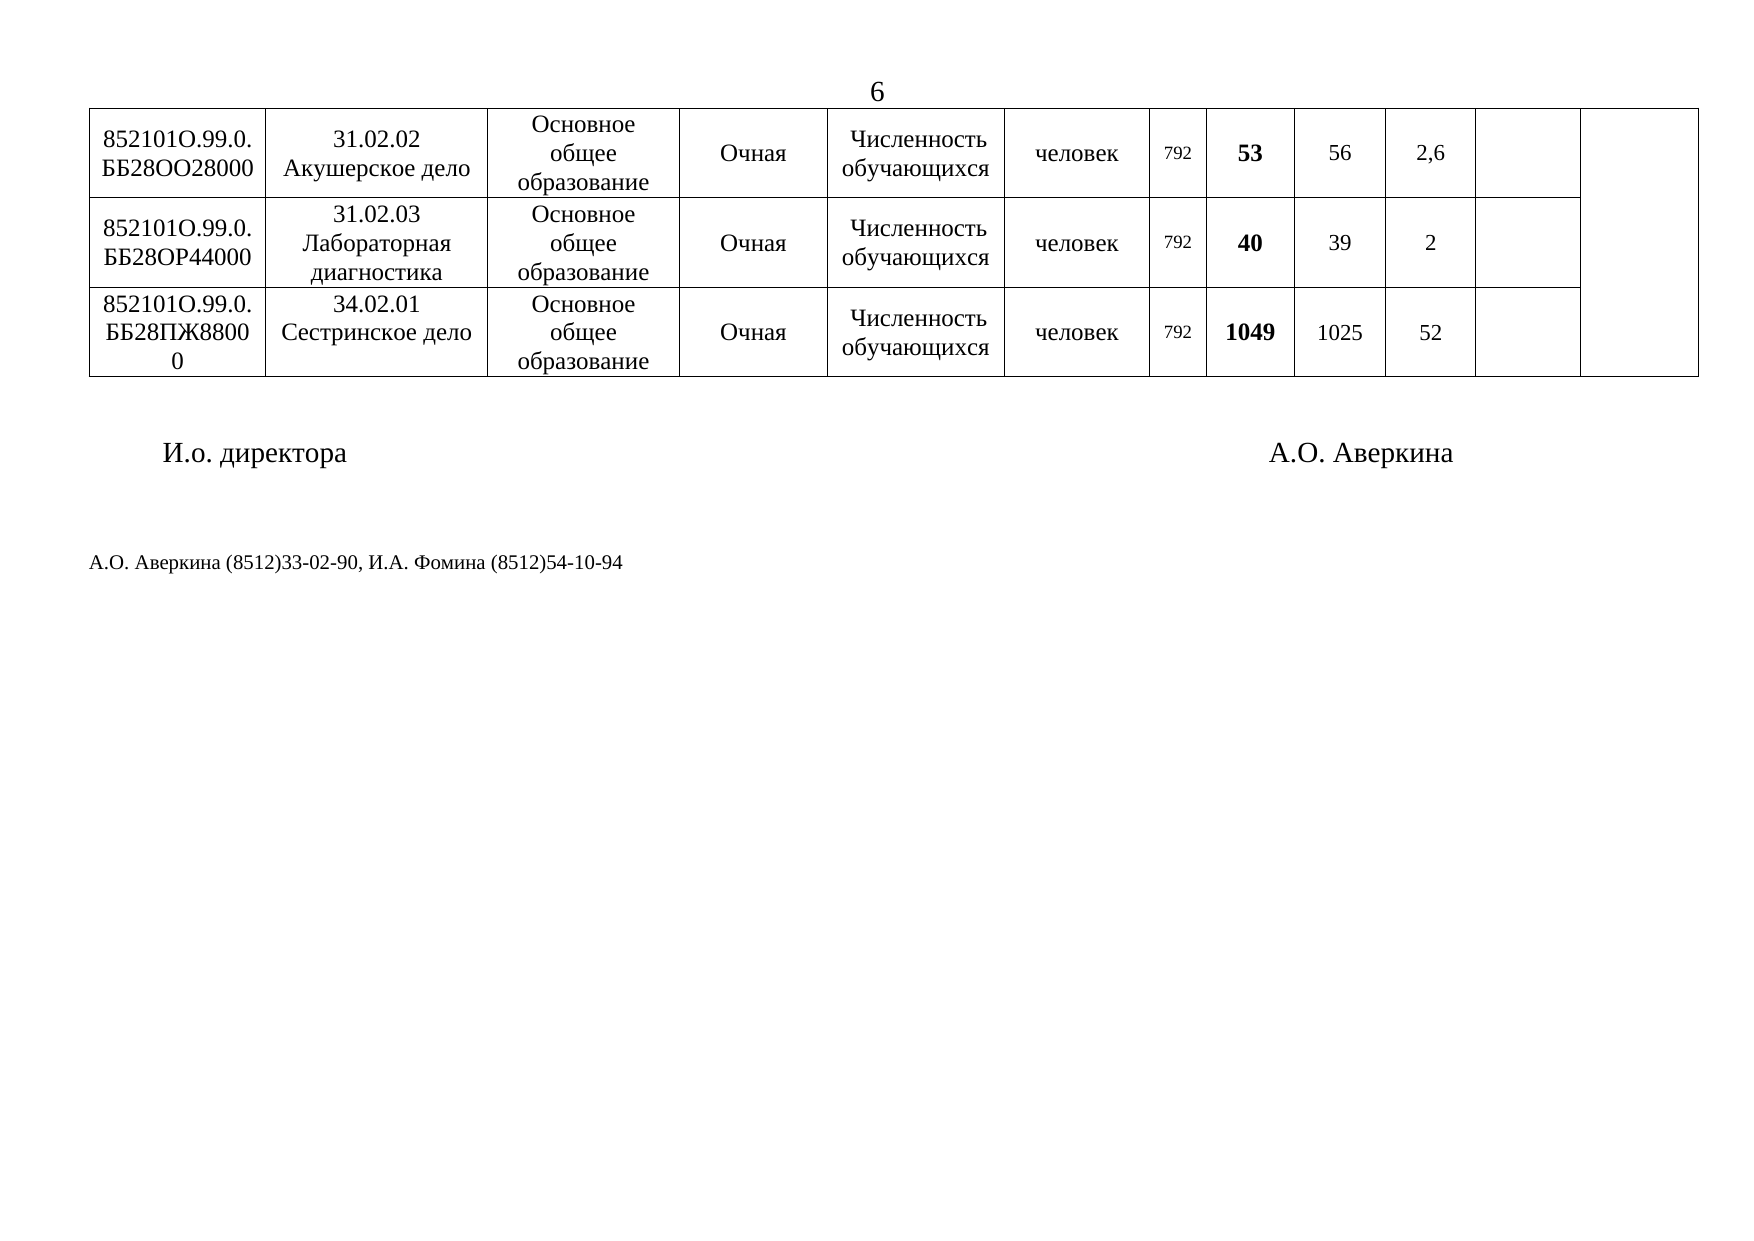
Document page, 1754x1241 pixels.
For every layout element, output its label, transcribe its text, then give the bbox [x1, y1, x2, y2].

table_cell Основное общее образование [488, 198, 679, 287]
table_cell 52 [1386, 288, 1475, 376]
table_cell 852101О.99.0. ББ28ОО28000 [90, 109, 265, 197]
table_cell [1476, 109, 1580, 197]
table_cell 852101О.99.0. ББ28ОР44000 [90, 198, 265, 287]
text И.о. директора А.О. Аверкина [89, 435, 1665, 468]
table_cell [1476, 198, 1580, 287]
table_cell человек [1005, 109, 1149, 197]
table_cell 2,6 [1386, 109, 1475, 197]
table_cell 1025 [1295, 288, 1385, 376]
table_cell 2 [1386, 198, 1475, 287]
table_cell Основное общее образование [488, 288, 679, 376]
table_cell 792 [1150, 198, 1206, 287]
text А.О. Аверкина (8512)33-02-90, И.А. Фомина (8512)54-10-94 [89, 550, 1665, 574]
table_cell 1049 [1207, 288, 1294, 376]
table_cell Численность обучающихся [828, 198, 1004, 287]
table_cell 31.02.02 Акушерское дело [266, 109, 487, 197]
table_cell человек [1005, 288, 1149, 376]
table_cell 39 [1295, 198, 1385, 287]
table_cell 792 [1150, 109, 1206, 197]
table_cell 852101О.99.0. ББ28ПЖ88000 [90, 288, 265, 376]
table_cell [828, 109, 1004, 197]
table_cell Очная [680, 109, 827, 197]
table_cell 40 [1207, 198, 1294, 287]
table_cell Численность обучающихся [828, 288, 1004, 376]
table_cell 34.02.01 Сестринское дело [266, 288, 487, 376]
table_cell Очная [680, 198, 827, 287]
table_cell 792 [1150, 288, 1206, 376]
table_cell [488, 109, 679, 197]
table_cell 31.02.03 Лабораторная диагностика [266, 198, 487, 287]
table_cell [1476, 288, 1580, 376]
table_cell 53 [1207, 109, 1294, 197]
table_cell 56 [1295, 109, 1385, 197]
table_cell человек [1005, 198, 1149, 287]
table_cell Очная [680, 288, 827, 376]
